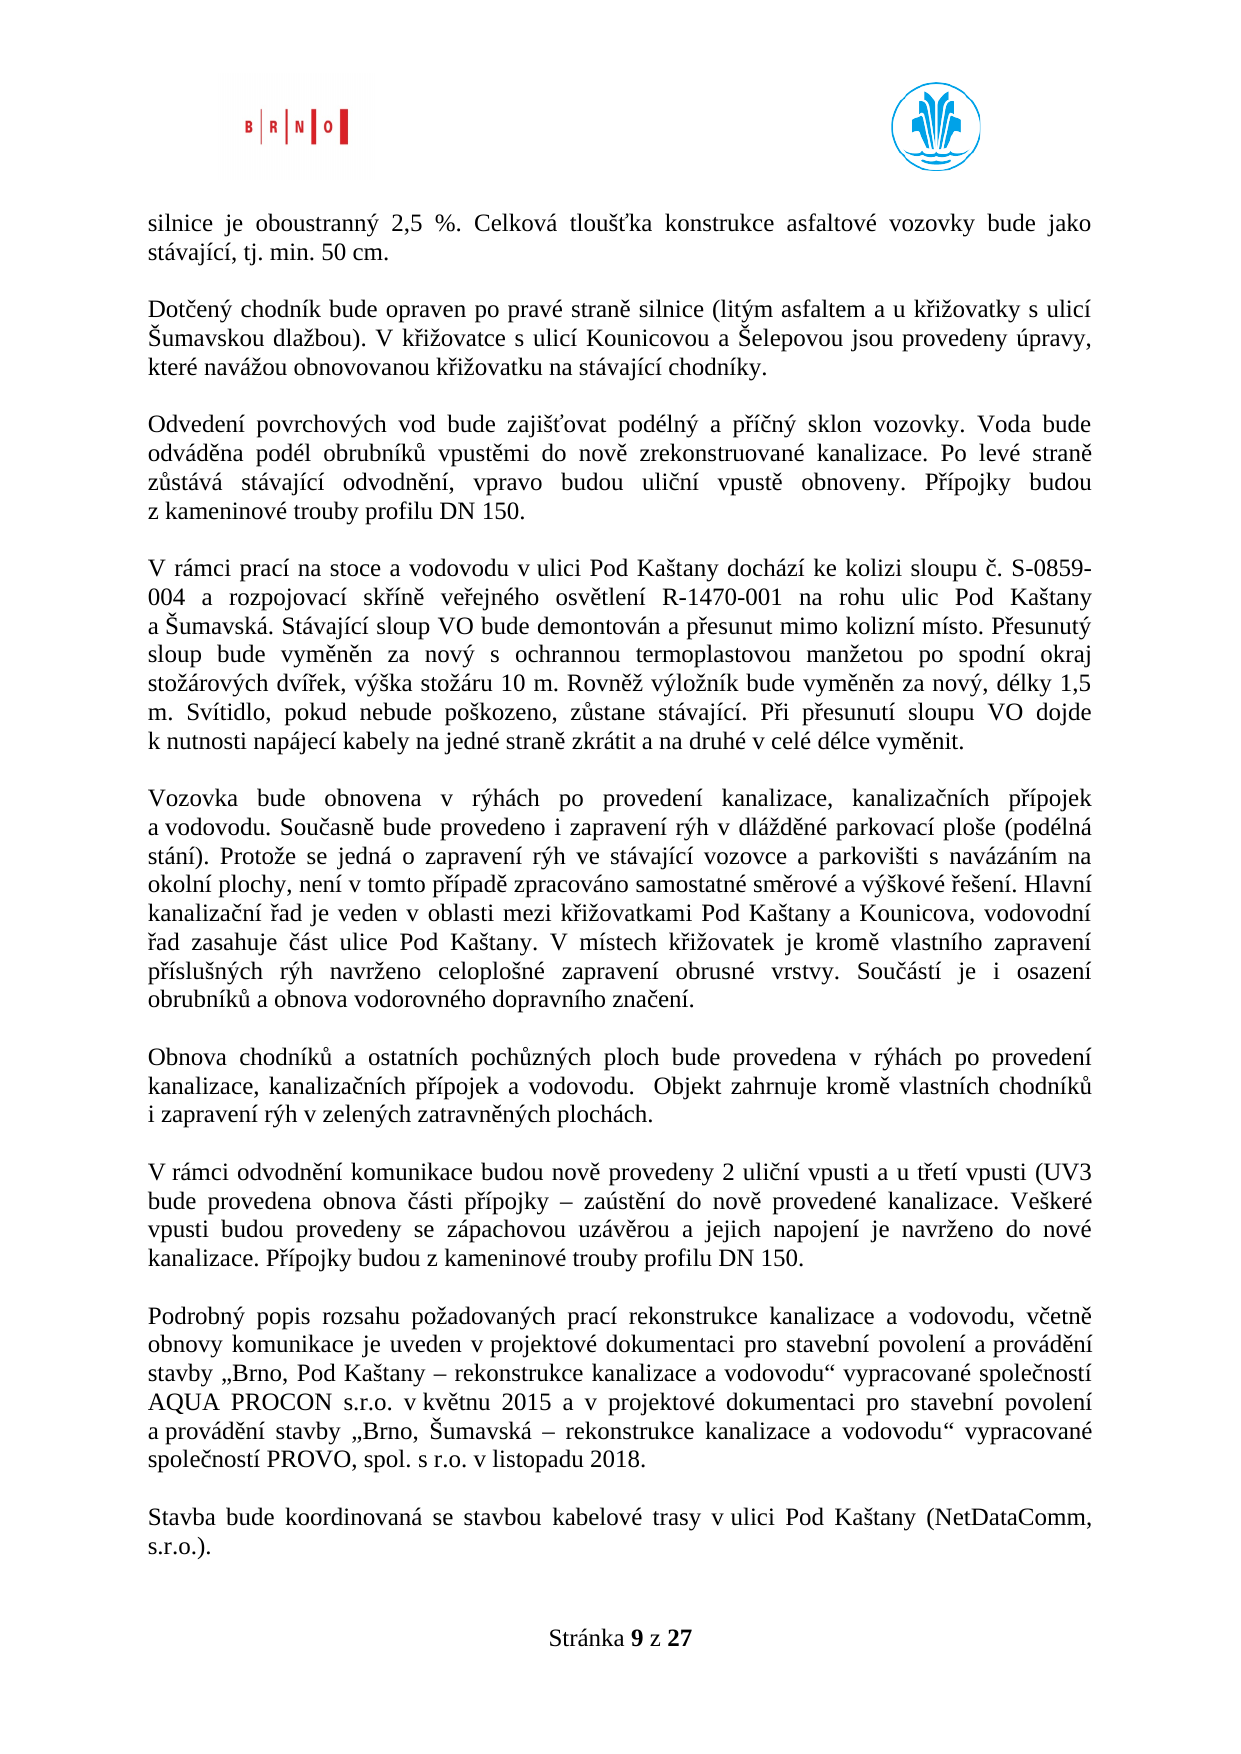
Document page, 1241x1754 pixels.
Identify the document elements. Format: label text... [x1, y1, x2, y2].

text Odvedení povrchových vod bude zajišťovat podélný a příčný sklon vozovky. Voda bude odváděna podél obrubníků vpustěmi do nově zrekonstruované kanalizace. Po levé straně zůstává stávající odvodnění, vpravo budou uliční vpustě obnoveny. Přípojky budou z kameninové trouby profilu DN 150. [148, 409, 1093, 524]
text Obnova chodníků a ostatních pochůzných ploch bude provedena v rýhách po provedení kanalizace, kanalizačních přípojek a vodovodu. Objekt zahrnuje kromě vlastních chodníků i zapravení rýh v zelených zatravněných plochách. [148, 1042, 1093, 1128]
text V rámci prací na stoce a vodovodu v ulici Pod Kaštany dochází ke kolizi sloupu č. S-0859-004 a rozpojovací skříně veřejného osvětlení R-1470-001 na rohu ulic Pod Kaštany a Šumavská. Stávající sloup VO bude demontován a přesunut mimo kolizní místo. Přesunutý sloup bude vyměněn za nový s ochrannou termoplastovou manžetou po spodní okraj stožárových dvířek, výška stožáru 10 m. Rovněž výložník bude vyměněn za nový, délky 1,5 m. Svítidlo, pokud nebude poškozeno, zůstane stávající. Při přesunutí sloupu VO dojde k nutnosti napájecí kabely na jedné straně zkrátit a na druhé v celé délce vyměnit. [148, 553, 1093, 754]
text Podrobný popis rozsahu požadovaných prací rekonstrukce kanalizace a vodovodu, včetně obnovy komunikace je uveden v projektové dokumentaci pro stavební povolení a provádění stavby „Brno, Pod Kaštany – rekonstrukce kanalizace a vodovodu“ vypracované společností AQUA PROCON s.r.o. v květnu 2015 a v projektové dokumentaci pro stavební povolení a provádění stavby „Brno, Šumavská – rekonstrukce kanalizace a vodovodu“ vypracované společností PROVO, spol. s r.o. v listopadu 2018. [148, 1301, 1093, 1473]
text Vozovka bude obnovena v rýhách po provedení kanalizace, kanalizačních přípojek a vodovodu. Současně bude provedeno i zapravení rýh v dlážděné parkovací ploše (podélná stání). Protože se jedná o zapravení rýh ve stávající vozovce a parkovišti s navázáním na okolní plochy, není v tomto případě zpracováno samostatné směrové a výškové řešení. Hlavní kanalizační řad je veden v oblasti mezi křižovatkami Pod Kaštany a Kounicova, vodovodní řad zasahuje část ulice Pod Kaštany. V místech křižovatek je kromě vlastního zapravení příslušných rýh navrženo celoplošné zapravení obrusné vrstvy. Součástí je i osazení obrubníků a obnova vodorovného dopravního značení. [148, 783, 1093, 1013]
picture [217, 73, 375, 180]
text Stavba bude koordinovaná se stavbou kabelové trasy v ulici Pod Kaštany (NetDataComm, s.r.o.). [148, 1502, 1093, 1559]
text V rámci odvodnění komunikace budou nově provedeny 2 uliční vpusti a u třetí vpusti (UV3 bude provedena obnova části přípojky – zaústění do nově provedené kanalizace. Veškeré vpusti budou provedeny se zápachovou uzávěrou a jejich napojení je navrženo do nové kanalizace. Přípojky budou z kameninové trouby profilu DN 150. [148, 1157, 1093, 1272]
text Dotčený chodník bude opraven po pravé straně silnice (litým asfaltem a u křižovatky s ulicí Šumavskou dlažbou). V křižovatce s ulicí Kounicovou a Šelepovou jsou provedeny úpravy, které navážou obnovovanou křižovatku na stávající chodníky. [148, 294, 1093, 381]
